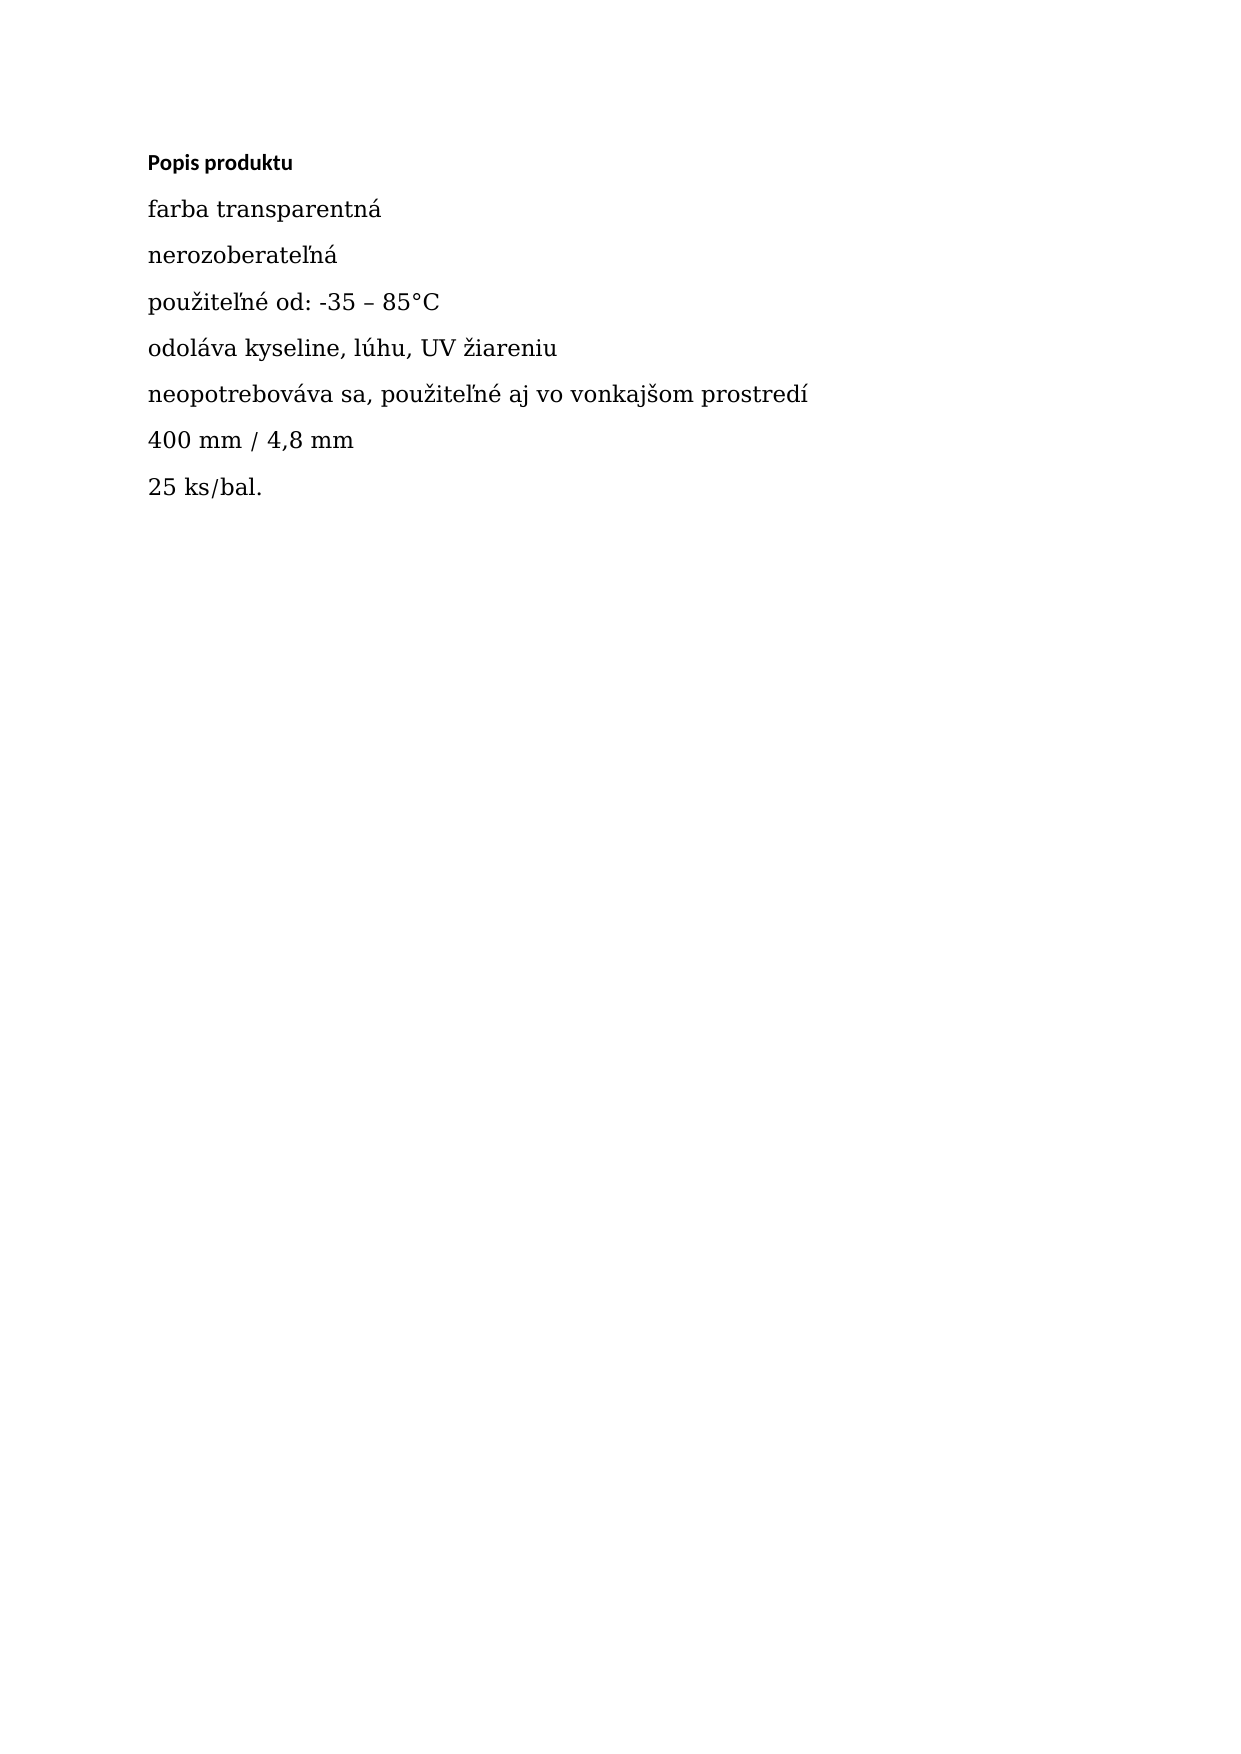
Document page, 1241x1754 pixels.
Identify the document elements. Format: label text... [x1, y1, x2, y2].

text neopotrebováva sa, použiteľné aj vo vonkajšom prostredí [148, 380, 1093, 407]
text 400 mm / 4,8 mm [148, 426, 1093, 454]
text Popis produktu [148, 148, 1093, 176]
text použiteľné od: -35 – 85°C [148, 287, 1093, 315]
text 25 ks/bal. [148, 473, 1093, 500]
text farba transparentná [148, 194, 1093, 222]
text nerozoberateľná [148, 241, 1093, 268]
text odoláva kyseline, lúhu, UV žiareniu [148, 333, 1093, 361]
